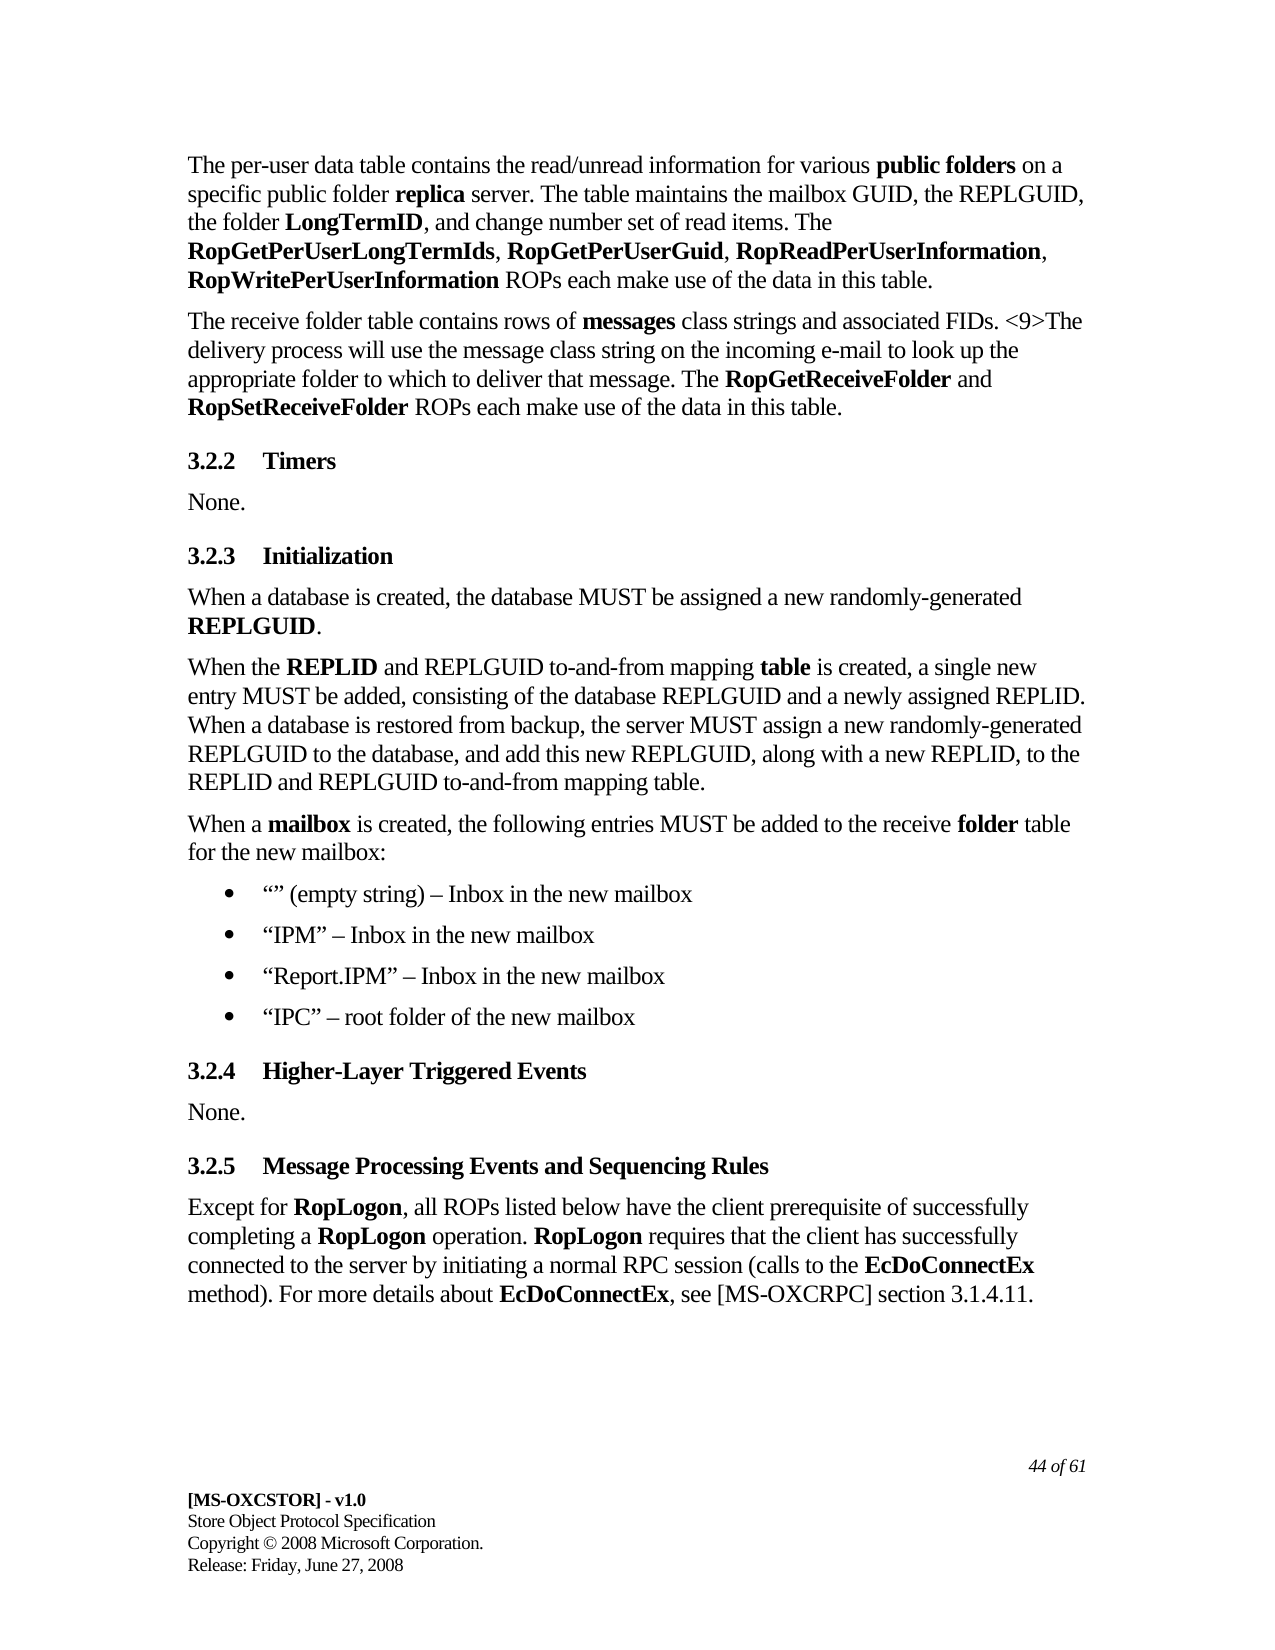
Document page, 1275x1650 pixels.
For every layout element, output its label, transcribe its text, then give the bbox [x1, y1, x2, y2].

text None. [187, 487, 1087, 516]
list “IPM” – Inbox in the new mailbox [225, 920, 1087, 949]
text When the REPLID and REPLGUID to-and-from mapping table is created, a single new entry MUST be added, consisting of the database REPLGUID and a newly assigned REPLID. When a database is restored from backup, the server MUST assign a new randomly-generated REPLGUID to the database, and add this new REPLGUID, along with a new REPLID, to the REPLID and REPLGUID to-and-from mapping table. [187, 652, 1087, 796]
list “IPC” – root folder of the new mailbox [225, 1002, 1087, 1031]
list “Report.IPM” – Inbox in the new mailbox [225, 961, 1087, 990]
subtitle Initialization [187, 541, 1087, 570]
text The receive folder table contains rows of messages class strings and associated FIDs. <>The delivery process will use the message class string on the incoming e-mail to look up the appropriate folder to which to deliver that message. The RopGetReceiveFolder and RopSetReceiveFolder ROPs each make use of the data in this table. [187, 306, 1087, 421]
text When a mailbox is created, the following entries MUST be added to the receive folder table for the new mailbox: [187, 809, 1087, 866]
subtitle Message Processing Events and Sequencing Rules [187, 1151, 1087, 1180]
text The per-user data table contains the read/unread information for various public folders on a specific public folder replica server. The table maintains the mailbox GUID, the REPLGUID, the folder LongTermID, and change number set of read items. The RopGetPerUserLongTermIds, RopGetPerUserGuid, RopReadPerUserInformation, RopWritePerUserInformation ROPs each make use of the data in this table. [187, 150, 1087, 294]
subtitle Timers [187, 446, 1087, 475]
subtitle Higher-Layer Triggered Events [187, 1056, 1087, 1085]
text Except for RopLogon, all ROPs listed below have the client prerequisite of successfully completing a RopLogon operation. RopLogon requires that the client has successfully connected to the server by initiating a normal RPC session (calls to the EcDoConnectEx method). For more details about EcDoConnectEx, see [MS-OXCRPC] section 3.1.4.11. [187, 1192, 1087, 1307]
text None. [187, 1097, 1087, 1126]
text When a database is created, the database MUST be assigned a new randomly-generated REPLGUID. [187, 582, 1087, 640]
list “” (empty string) – Inbox in the new mailbox [225, 879, 1087, 907]
